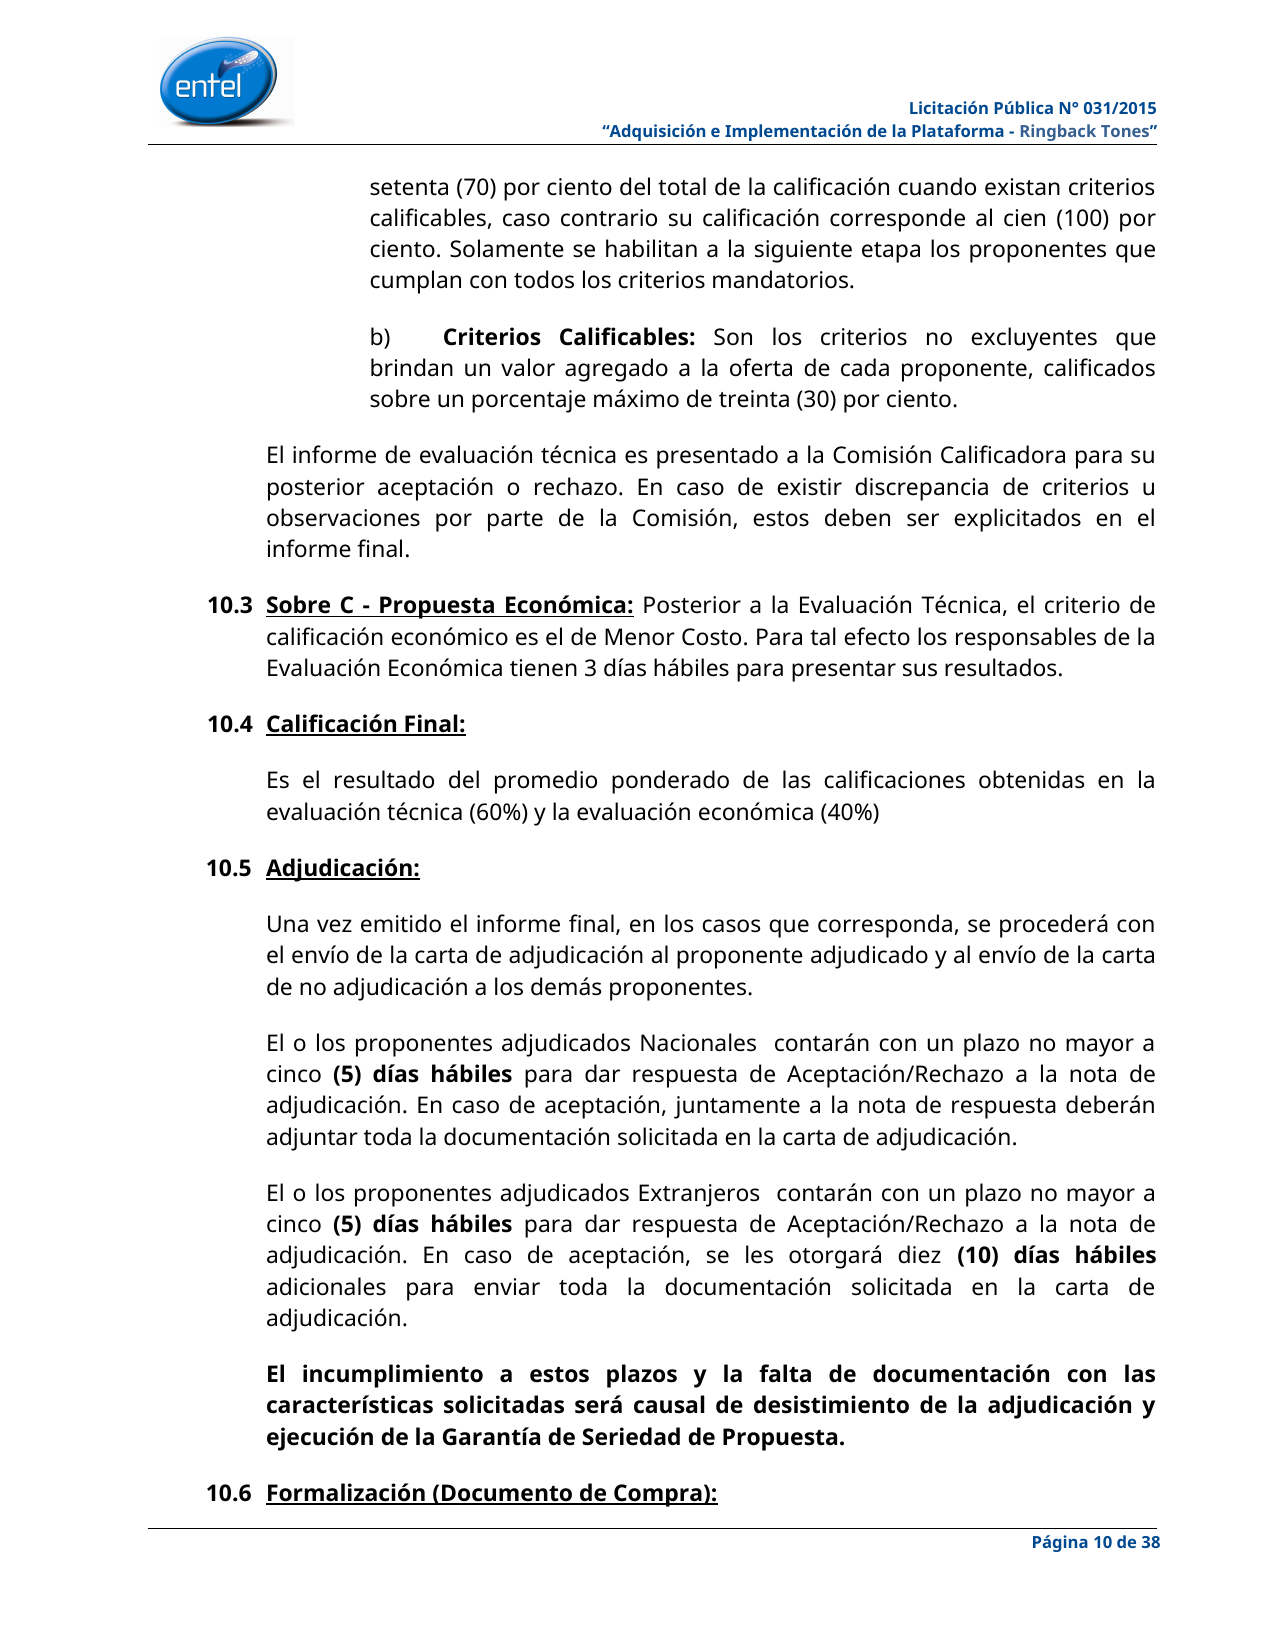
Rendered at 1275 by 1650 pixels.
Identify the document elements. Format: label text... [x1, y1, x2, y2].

list Formalización (Documento de Compra): [206, 1477, 1157, 1508]
text El incumplimiento a estos plazos y la falta de documentación con las características solicitadas será causal de desistimiento de la adjudicación y ejecución de la Garantía de Seriedad de Propuesta. [266, 1358, 1157, 1452]
text El o los proponentes adjudicados Nacionales contarán con un plazo no mayor a cinco (5) días hábiles para dar respuesta de Aceptación/Rechazo a la nota de adjudicación. En caso de aceptación, juntamente a la nota de respuesta deberán adjuntar toda la documentación solicitada en la carta de adjudicación. [266, 1027, 1157, 1152]
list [369, 171, 1157, 296]
text Es el resultado del promedio ponderado de las calificaciones obtenidas en la evaluación técnica (60%) y la evaluación económica (40%) [266, 764, 1157, 827]
list Adjudicación: [206, 852, 1157, 883]
list Sobre C - Propuesta Económica: Posterior a la Evaluación Técnica, el criterio de calificación económico es el de Menor Costo. Para tal efecto los responsables de la Evaluación Económica tienen 3 días hábiles para presentar sus resultados. [207, 589, 1157, 683]
list Criterios Calificables: Son los criterios no excluyentes que brindan un valor agregado a la oferta de cada proponente, calificados sobre un porcentaje máximo de treinta (30) por ciento. [369, 321, 1157, 414]
text El informe de evaluación técnica es presentado a la Comisión Calificadora para su posterior aceptación o rechazo. En caso de existir discrepancia de criterios u observaciones por parte de la Comisión, estos deben ser explicitados en el informe final. [266, 439, 1157, 564]
text Una vez emitido el informe final, en los casos que corresponda, se procederá con el envío de la carta de adjudicación al proponente adjudicado y al envío de la carta de no adjudicación a los demás proponentes. [266, 908, 1157, 1002]
text El o los proponentes adjudicados Extranjeros contarán con un plazo no mayor a cinco (5) días hábiles para dar respuesta de Aceptación/Rechazo a la nota de adjudicación. En caso de aceptación, se les otorgará diez (10) días hábiles adicionales para enviar toda la documentación solicitada en la carta de adjudicación. [266, 1177, 1157, 1333]
picture [159, 36, 295, 127]
list Calificación Final: [207, 708, 1157, 739]
